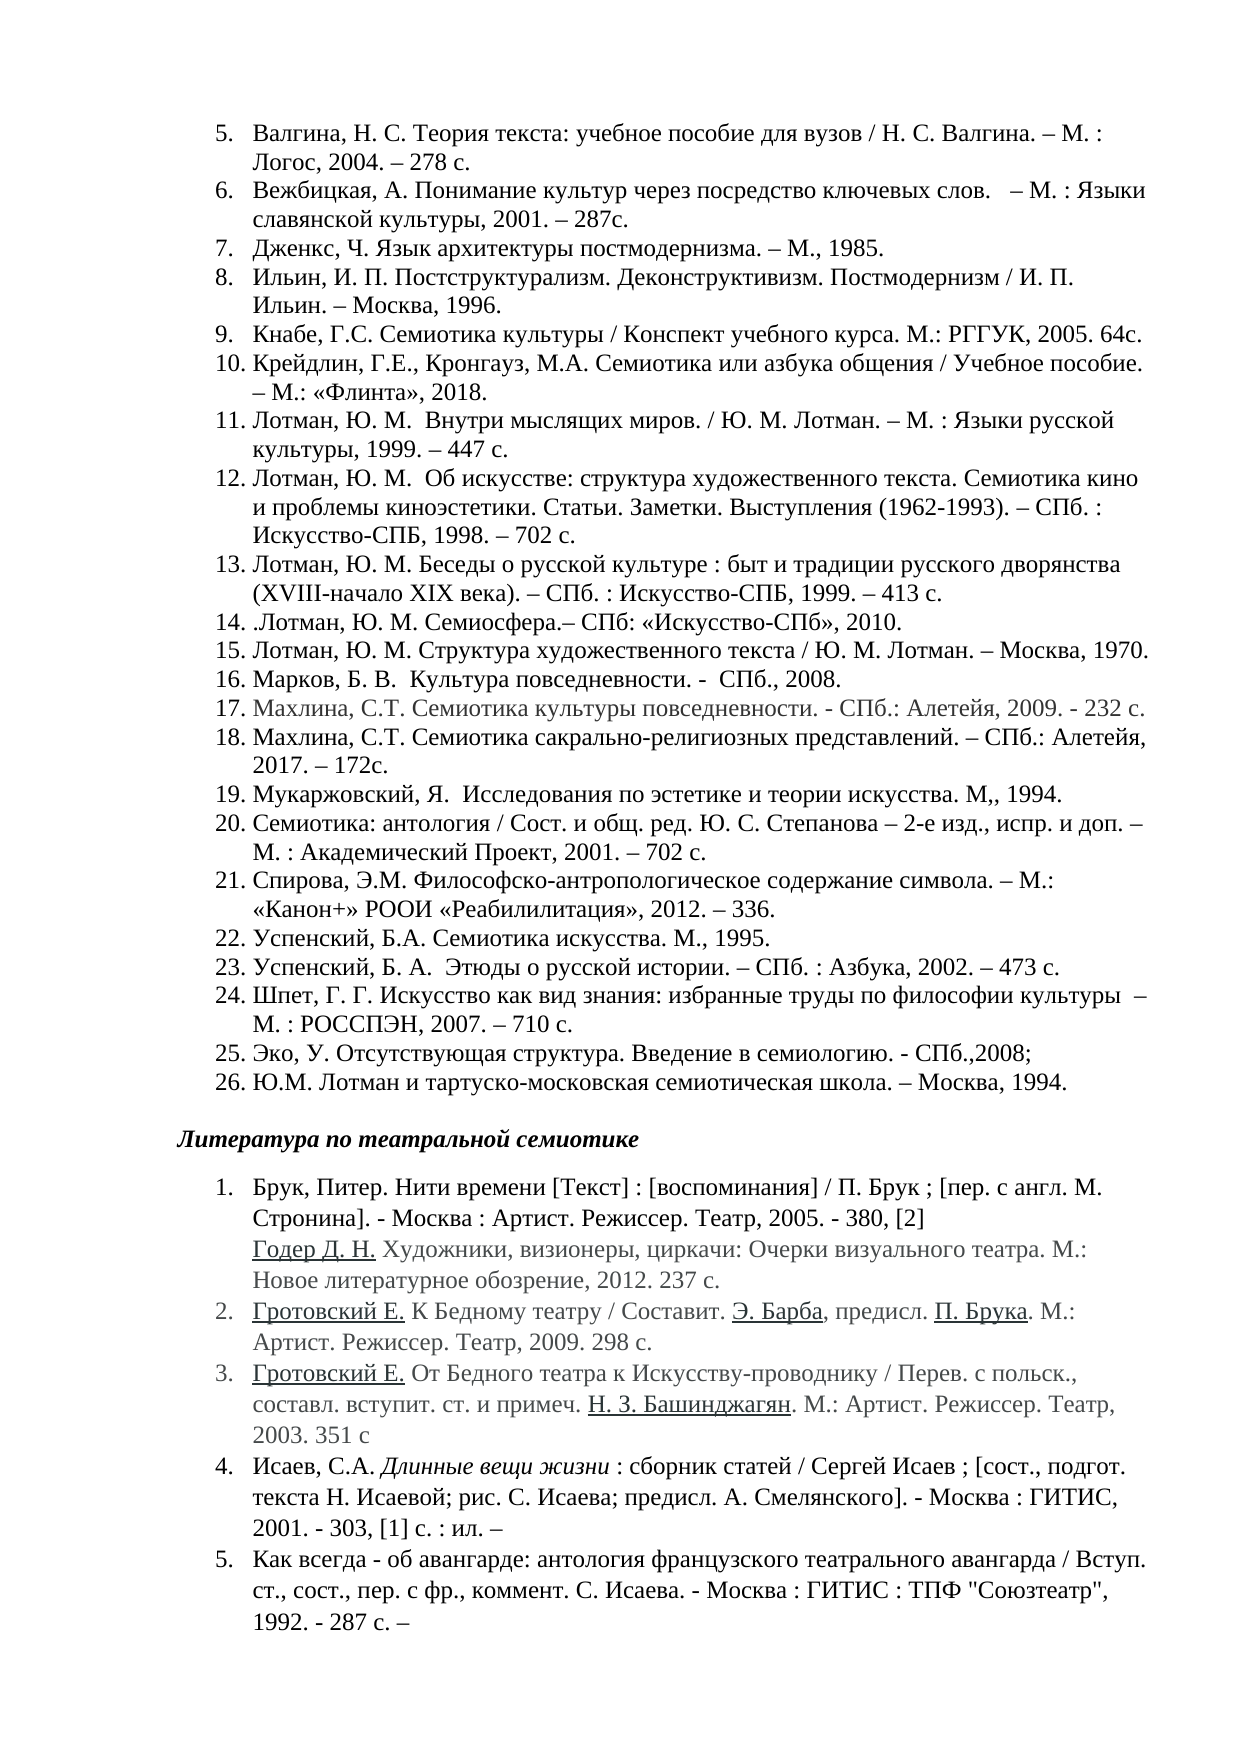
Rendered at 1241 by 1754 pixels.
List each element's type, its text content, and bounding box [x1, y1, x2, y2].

list Шпет, Г. Г. Искусство как вид знания: избранные труды по философии культуры – М. : РОССПЭН, 2007. – 710 с. [215, 981, 1152, 1038]
list Мукаржовский, Я. Исследования по эстетике и теории искусства. М,, 1994. [215, 779, 1152, 808]
text Годер Д. Н. Художники, визионеры, циркачи: Очерки визуального театра. М.: Новое литературное обозрение, 2012. 237 с. [252, 1234, 1152, 1294]
list Крейдлин, Г.Е., Кронгауз, М.А. Семиотика или азбука общения / Учебное пособие. – М.: «Флинта», 2018. [215, 348, 1152, 406]
list Лотман, Ю. М. Об искусстве: структура художественного текста. Семиотика кино и проблемы киноэстетики. Статьи. Заметки. Выступления (1962-1993). – СПб. : Искусство-СПБ, 1998. – 702 с. [215, 463, 1152, 549]
list Лотман, Ю. М. Беседы о русской культуре : быт и традиции русского дворянства (XVIII-начало XIX века). – СПб. : Искусство-СПБ, 1999. – 413 с. [215, 549, 1152, 607]
list Ю.М. Лотман и тартуско-московская семиотическая школа. – Москва, 1994. [215, 1067, 1152, 1096]
list Эко, У. Отсутствующая структура. Введение в семиологию. - СПб.,2008; [215, 1038, 1152, 1067]
list Успенский, Б.А. Семиотика искусства. М., 1995. [215, 923, 1152, 952]
list Спирова, Э.М. Философско-антропологическое содержание символа. – М.: «Канон+» РООИ «Реабилилитация», 2012. – 336. [215, 866, 1152, 923]
list Гротовский Е. От Бедного театра к Искусству-проводнику / Перев. с польск., составл. вступит. ст. и примеч. Н. З. Башинджагян. М.: Артист. Режиссер. Театр, 2003. 351 с [215, 1358, 1152, 1449]
list .Лотман, Ю. М. Семиосфера.– СПб: «Искусство-СПб», 2010. [215, 607, 1152, 636]
list Марков, Б. В. Культура повседневности. - СПб., 2008. [215, 664, 1152, 693]
list Как всегда - об авангарде: антология французского театрального авангарда / Вступ. ст., сост., пер. с фр., коммент. С. Исаева. - Москва : ГИТИС : ТПФ "Союзтеатр", 1992. - 287 с. – [215, 1544, 1152, 1635]
text Литература по театральной семиотике [177, 1124, 1152, 1153]
list Семиотика: антология / Сост. и общ. ред. Ю. С. Степанова – 2-е изд., испр. и доп. – М. : Академический Проект, 2001. – 702 с. [215, 808, 1152, 866]
list Гротовский Е. К Бедному театру / Составит. Э. Барба, предисл. П. Брука. М.: Артист. Режиссер. Театр, 2009. 298 с. [215, 1296, 1152, 1356]
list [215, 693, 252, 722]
list Исаев, С.А. Длинные вещи жизни : сборник статей / Сергей Исаев ; [сост., подгот. текста Н. Исаевой; рис. С. Исаева; предисл. А. Смелянского]. - Москва : ГИТИС, 2001. - 303, [1] с. : ил. – [215, 1451, 1152, 1542]
list Валгина, Н. С. Теория текста: учебное пособие для вузов / Н. С. Валгина. – М. : Логос, 2004. – 278 с. [215, 118, 1152, 176]
list Вежбицкая, А. Понимание культур через посредство ключевых слов. – М. : Языки славянской культуры, 2001. – 287с. [215, 176, 1152, 233]
list Кнабе, Г.С. Семиотика культуры / Конспект учебного курса. М.: РГГУК, 2005. 64с. [215, 319, 1152, 348]
list Лотман, Ю. М. Внутри мыслящих миров. / Ю. М. Лотман. – М. : Языки русской культуры, 1999. – 447 с. [215, 406, 1152, 463]
list Ильин, И. П. Постструктурализм. Деконструктивизм. Постмодернизм / И. П. Ильин. – Москва, 1996. [215, 262, 1152, 319]
list Махлина, С.Т. Семиотика сакрально-религиозных представлений. – СПб.: Алетейя, 2017. – 172с. [215, 722, 1152, 779]
list Успенский, Б. А. Этюды о русской истории. – СПб. : Азбука, 2002. – 473 с. [215, 952, 1152, 981]
list Брук, Питер. Нити времени [Текст] : [воспоминания] / П. Брук ; [пер. с англ. М. Стронина]. - Москва : Артист. Режиссер. Театр, 2005. - 380, [2] [215, 1172, 1152, 1232]
list Лотман, Ю. М. Структура художественного текста / Ю. М. Лотман. – Москва, 1970. [215, 636, 1152, 664]
list Дженкс, Ч. Язык архитектуры постмодернизма. – М., 1985. [215, 233, 1152, 262]
